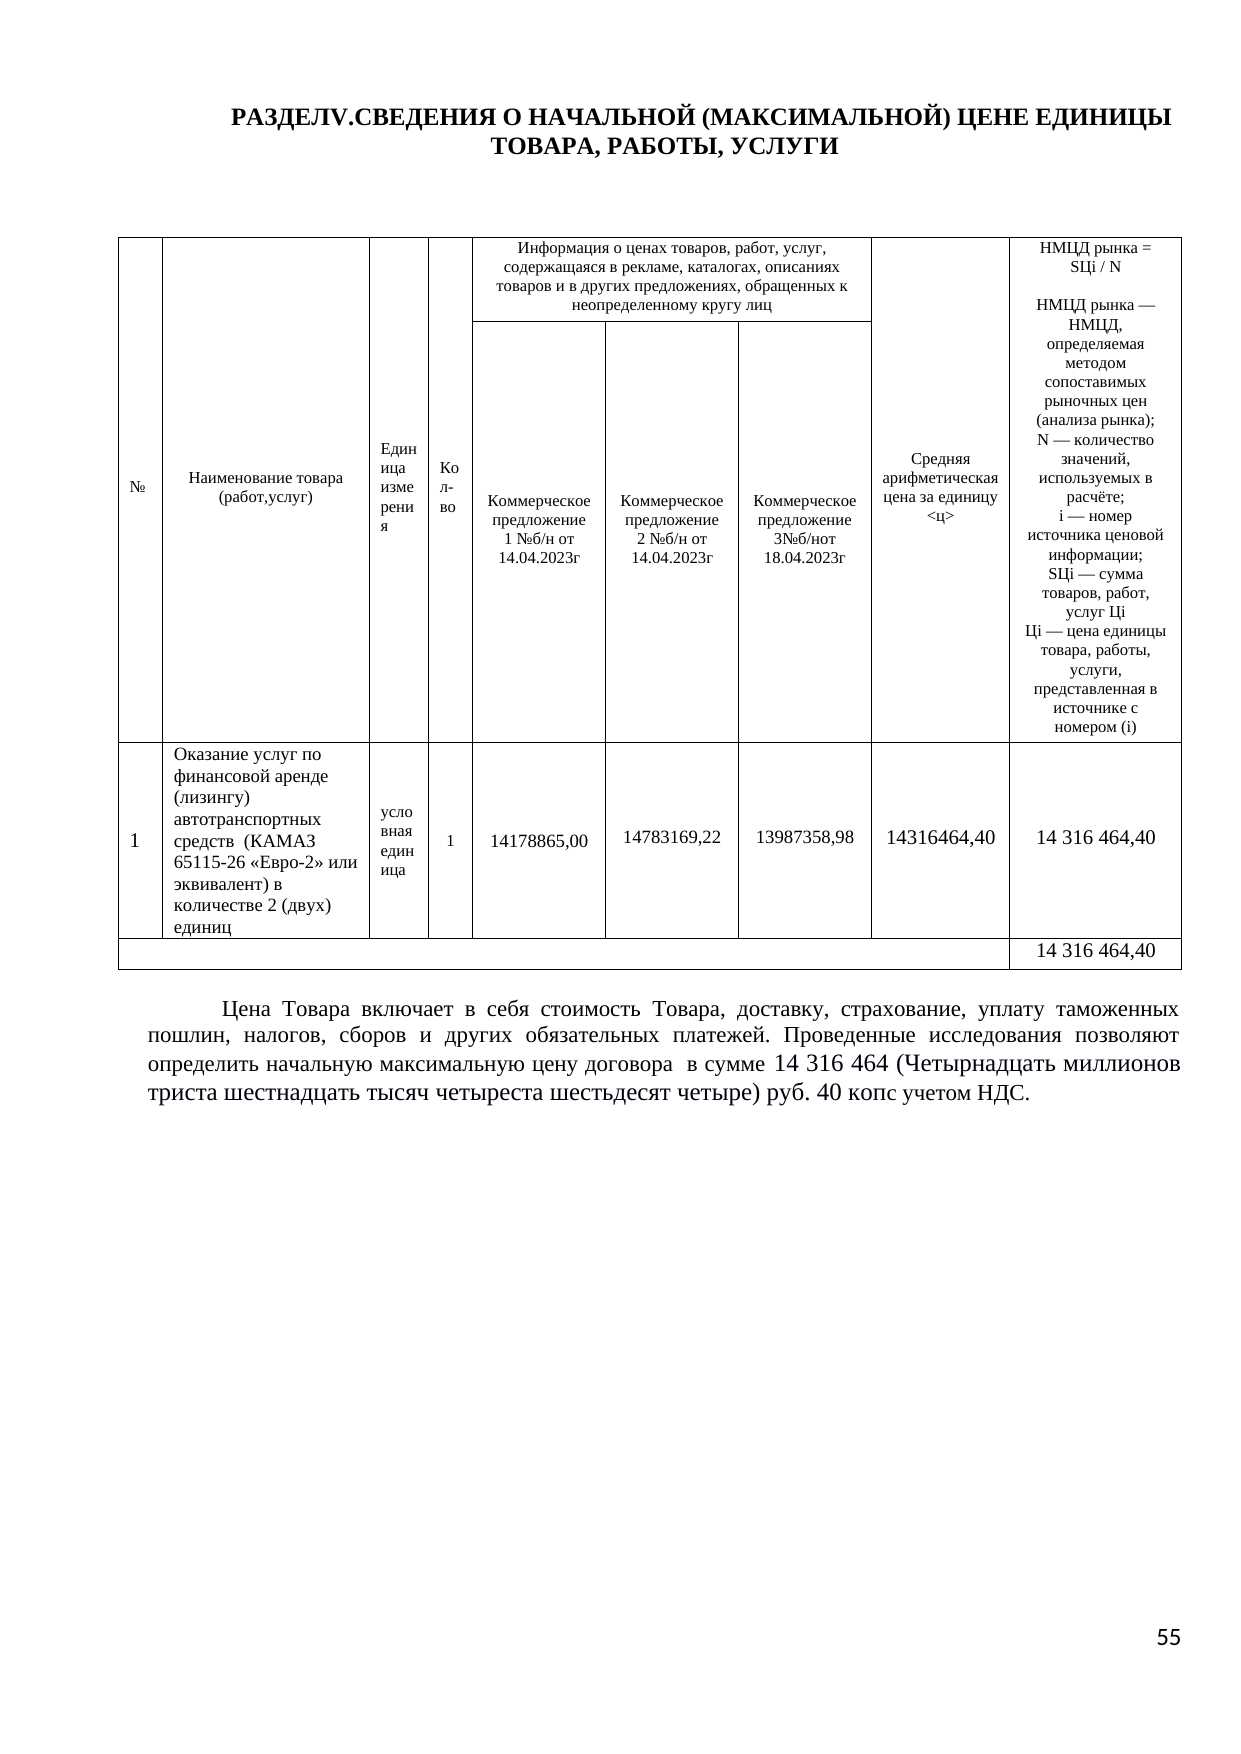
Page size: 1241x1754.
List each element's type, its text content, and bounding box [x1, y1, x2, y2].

table_header Информация о ценах товаров, работ, услуг, содержащаяся в рекламе, каталогах, описаниях товаров и в других предложениях, обращенных к неопределенному кругу лиц [473, 238, 871, 321]
table_cell [119, 939, 1009, 969]
table_cell 13987358,98 [739, 743, 871, 937]
table_cell Оказание услуг по финансовой аренде (лизингу) автотранспортных средств (КАМАЗ 65115-26 «Евро-2» или эквивалент) в количестве 2 (двух) единиц [163, 743, 369, 937]
text РАЗДЕЛV.СВЕДЕНИЯ О НАЧАЛЬНОЙ (МАКСИМАЛЬНОЙ) ЦЕНЕ ЕДИНИЦЫ ТОВАРА, РАБОТЫ, УСЛУГИ [148, 102, 1181, 160]
table_cell Коммерческое предложение 1 №б/н от 14.04.2023г [473, 322, 605, 742]
table_header Средняя арифметическая цена за единицу <ц> [872, 238, 1009, 742]
table_cell условная единица [370, 743, 428, 937]
text Цена Товара включает в себя стоимость Товара, доставку, страхование, уплату таможенных пошлин, налогов, сборов и других обязательных платежей. Проведенные исследования позволяют определить начальную максимальную цену договора в сумме 14 316 464 (Четырнадцать миллионов триста шестнадцать тысяч четыреста шестьдесят четыре) руб. 40 копс учетом НДС. [148, 995, 1181, 1105]
table_header Наименование товара (работ,услуг) [163, 238, 369, 742]
table_cell 1 [119, 743, 162, 937]
table_header № [119, 238, 162, 742]
table_cell 14 316 464,40 [1010, 743, 1181, 937]
table_cell 14783169,22 [606, 743, 738, 937]
table_cell Коммерческое предложение 2 №б/н от 14.04.2023г [606, 322, 738, 742]
table_cell 14316464,40 [872, 743, 1009, 937]
table_cell 1 [429, 743, 472, 937]
table_header НМЦД рынка = SЦi / N НМЦД рынка — НМЦД, определяемая методом сопоставимых рыночных цен (анализа рынка); N — количество значений, используемых в расчёте; i — номер источника ценовой информации; SЦi — сумма товаров, работ, услуг Цi Цi — цена единицы товара, работы, услуги, представленная в источнике с номером (i) [1010, 238, 1181, 742]
table_header Кол-во [429, 238, 472, 742]
table_cell 14178865,00 [473, 743, 605, 937]
table_header Единица измерения [370, 238, 428, 742]
table_cell 14 316 464,40 [1010, 939, 1181, 969]
table_cell Коммерческое предложение 3№б/нот 18.04.2023г [739, 322, 871, 742]
